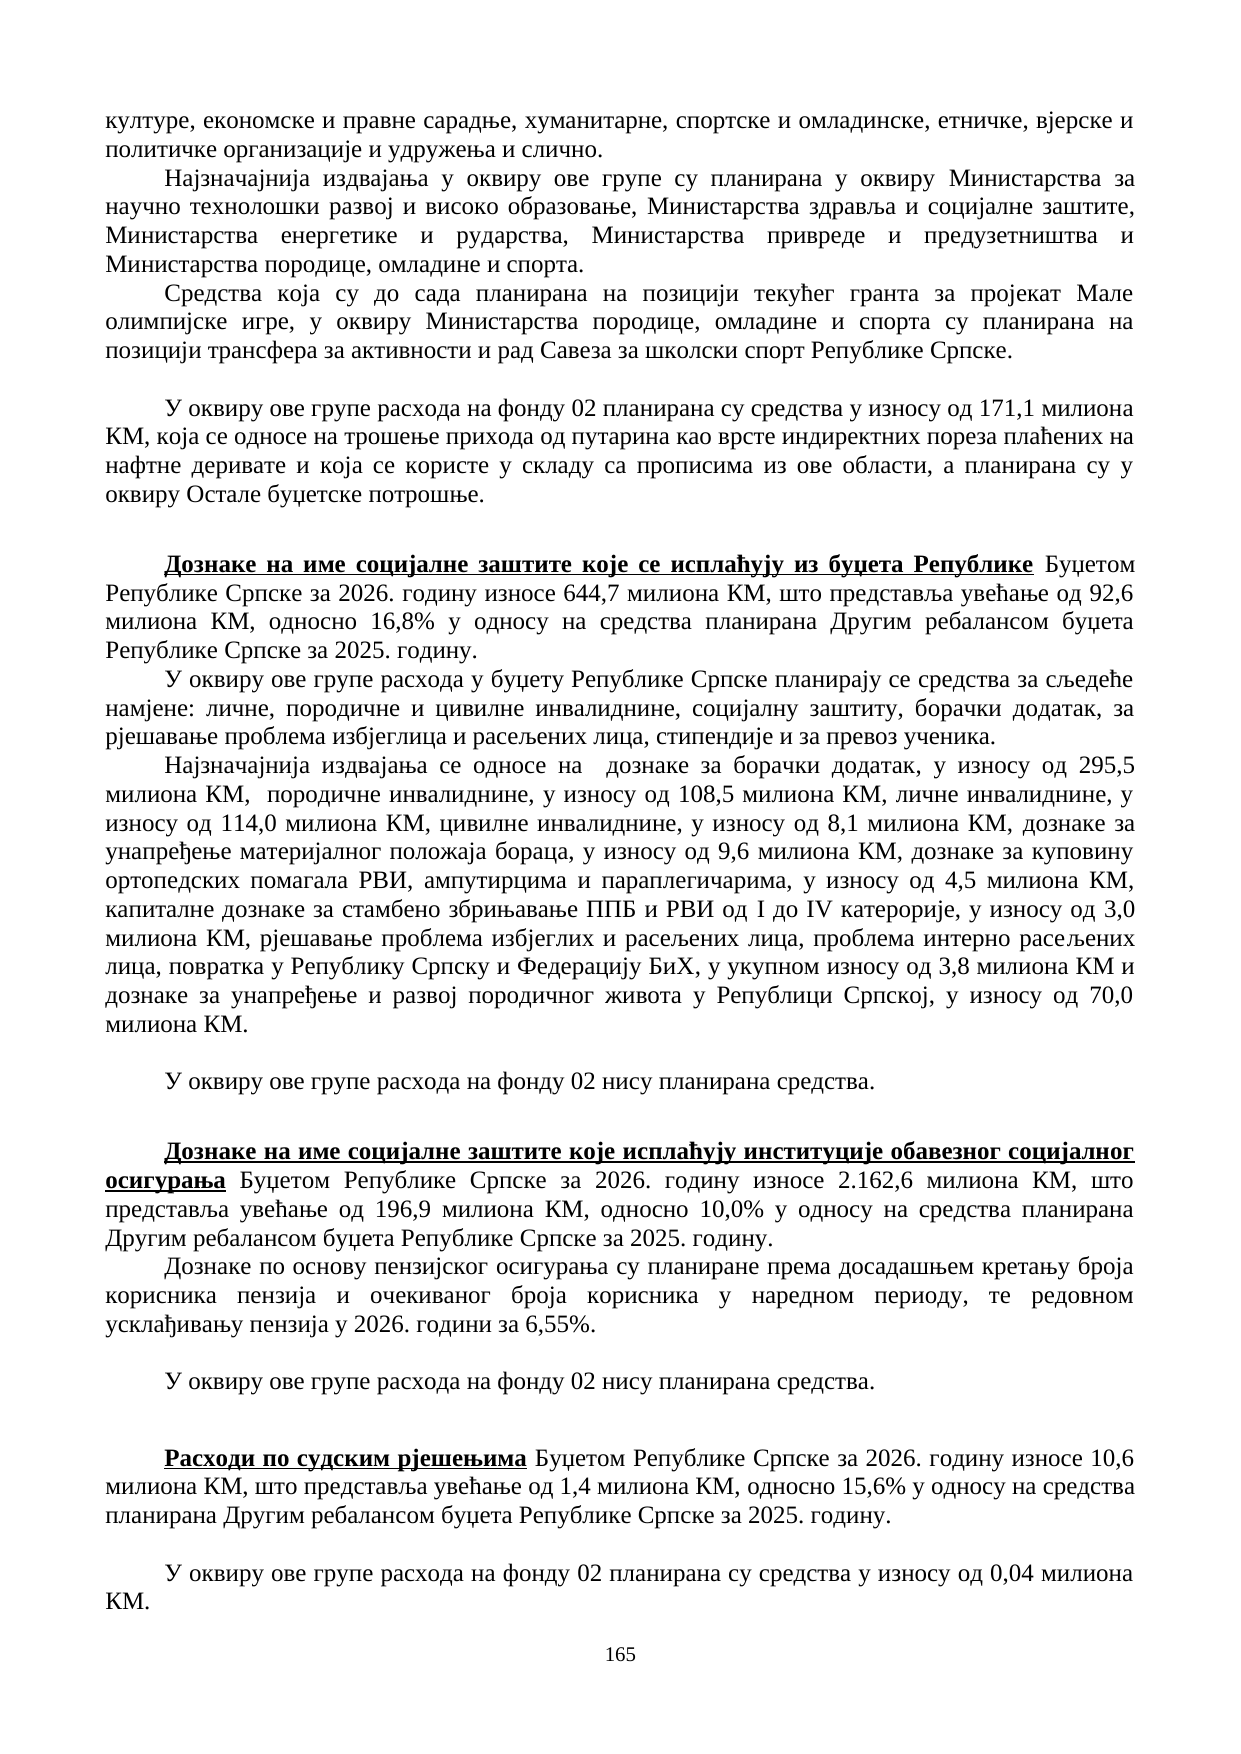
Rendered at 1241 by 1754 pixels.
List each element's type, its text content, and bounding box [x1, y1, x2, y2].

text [105, 105, 1135, 163]
text У оквиру ове групе расхода у буџету Републике Српске планирају се средства за сљедеће намјене: личне, породичне и цивилне инвалиднине, социјалну заштиту, борачки додатак, за рјешавање проблема избјеглица и расељених лица, стипендије и за превоз ученика. [105, 664, 1135, 750]
text Најзначајнија издвајања у оквиру ове групе су планирана у оквиру Министарства за научно технолошки развој и високо образовање, Министарства здравља и социјалне заштите, Министарства енергетике и рударства, Министарства привреде и предузетништва и Министарства породице, омладине и спорта. [105, 163, 1135, 278]
text У оквиру ове групе расхода на фонду 02 нису планирана средства. [105, 1066, 1135, 1095]
text У оквиру ове групе расхода на фонду 02 планирана су средства у износу од 171,1 милиона КМ, која се односе на трошење прихода од путарина као врсте индиректних пореза плаћених на нафтне деривате и која се користе у складу са прописима из ове области, а планирана су у оквиру Остале буџетске потрошње. [105, 393, 1135, 508]
text Дознаке на име социјалне заштите које се исплаћују из буџета Републике Буџетом Републике Српске за 2026. годину износе 644,7 милиона КМ, што представља увећање од 92,6 милиона КМ, односно 16,8% у односу на средства планирана Другим ребалансом буџета Републике Српске за 2025. годину. [105, 549, 1135, 664]
text Средства која су до сада планирана на позицији текућег гранта за пројекат Мале олимпијске игре, у оквиру Министарства породице, омладине и спорта су планирана на позицији трансфера за активности и рад Савеза за школски спорт Републике Српске. [105, 278, 1135, 364]
text У оквиру ове групе расхода на фонду 02 нису планирана средства. [105, 1366, 1135, 1395]
text Дознаке по основу пензијског осигурања су планиране према досадашњем кретању броја корисника пензија и очекиваног броја корисника у наредном периоду, те редовном усклађивању пензија у 2026. години за 6,55%. [105, 1251, 1135, 1338]
text Расходи по судским рјешењима Буџетом Републике Српске за 2026. годину износе 10,6 милиона КМ, што представља увећање од 1,4 милиона КМ, односно 15,6% у односу на средства планирана Другим ребалансом буџета Републике Српске за 2025. годину. [105, 1443, 1135, 1529]
text Најзначајнија издвајања се односе на дознаке за борачки додатак, у износу од 295,5 милиона КМ, породичне инвалиднине, у износу од 108,5 милиона КМ, личне инвалиднине, у износу од 114,0 милиона КМ, цивилне инвалиднине, у износу од 8,1 милиона КМ, дознаке за унапређење материјалног положаја бораца, у износу од 9,6 милиона КМ, дознаке за куповину ортопедских помагала РВИ, ампутирцима и параплегичарима, у износу од 4,5 милиона КМ, капиталне дознаке за стамбено збрињавање ППБ и РВИ од I до IV катерорије, у износу од 3,0 милиона КМ, рјешавање проблема избјеглих и расељених лицa, проблема интерно расељених лица, повратка у Републику Српску и Федерацију БиХ, у укупном износу од 3,8 милиона КМ и дознаке за унапређење и развој породичног живота у Републици Српској, у износу од 70,0 милиона КМ. [105, 750, 1135, 1038]
text Дознаке на име социјалне заштите које исплаћују институције обавезног социјалног осигурања Буџетом Републике Српске за 2026. годину износе 2.162,6 милиона КМ, што представља увећање од 196,9 милиона КМ, односно 10,0% у односу на средства планирана Другим ребалансом буџета Републике Српске за 2025. годину. [105, 1136, 1135, 1251]
text У оквиру ове групе расхода на фонду 02 планирана су средства у износу од 0,04 милиона КМ. [105, 1558, 1135, 1615]
